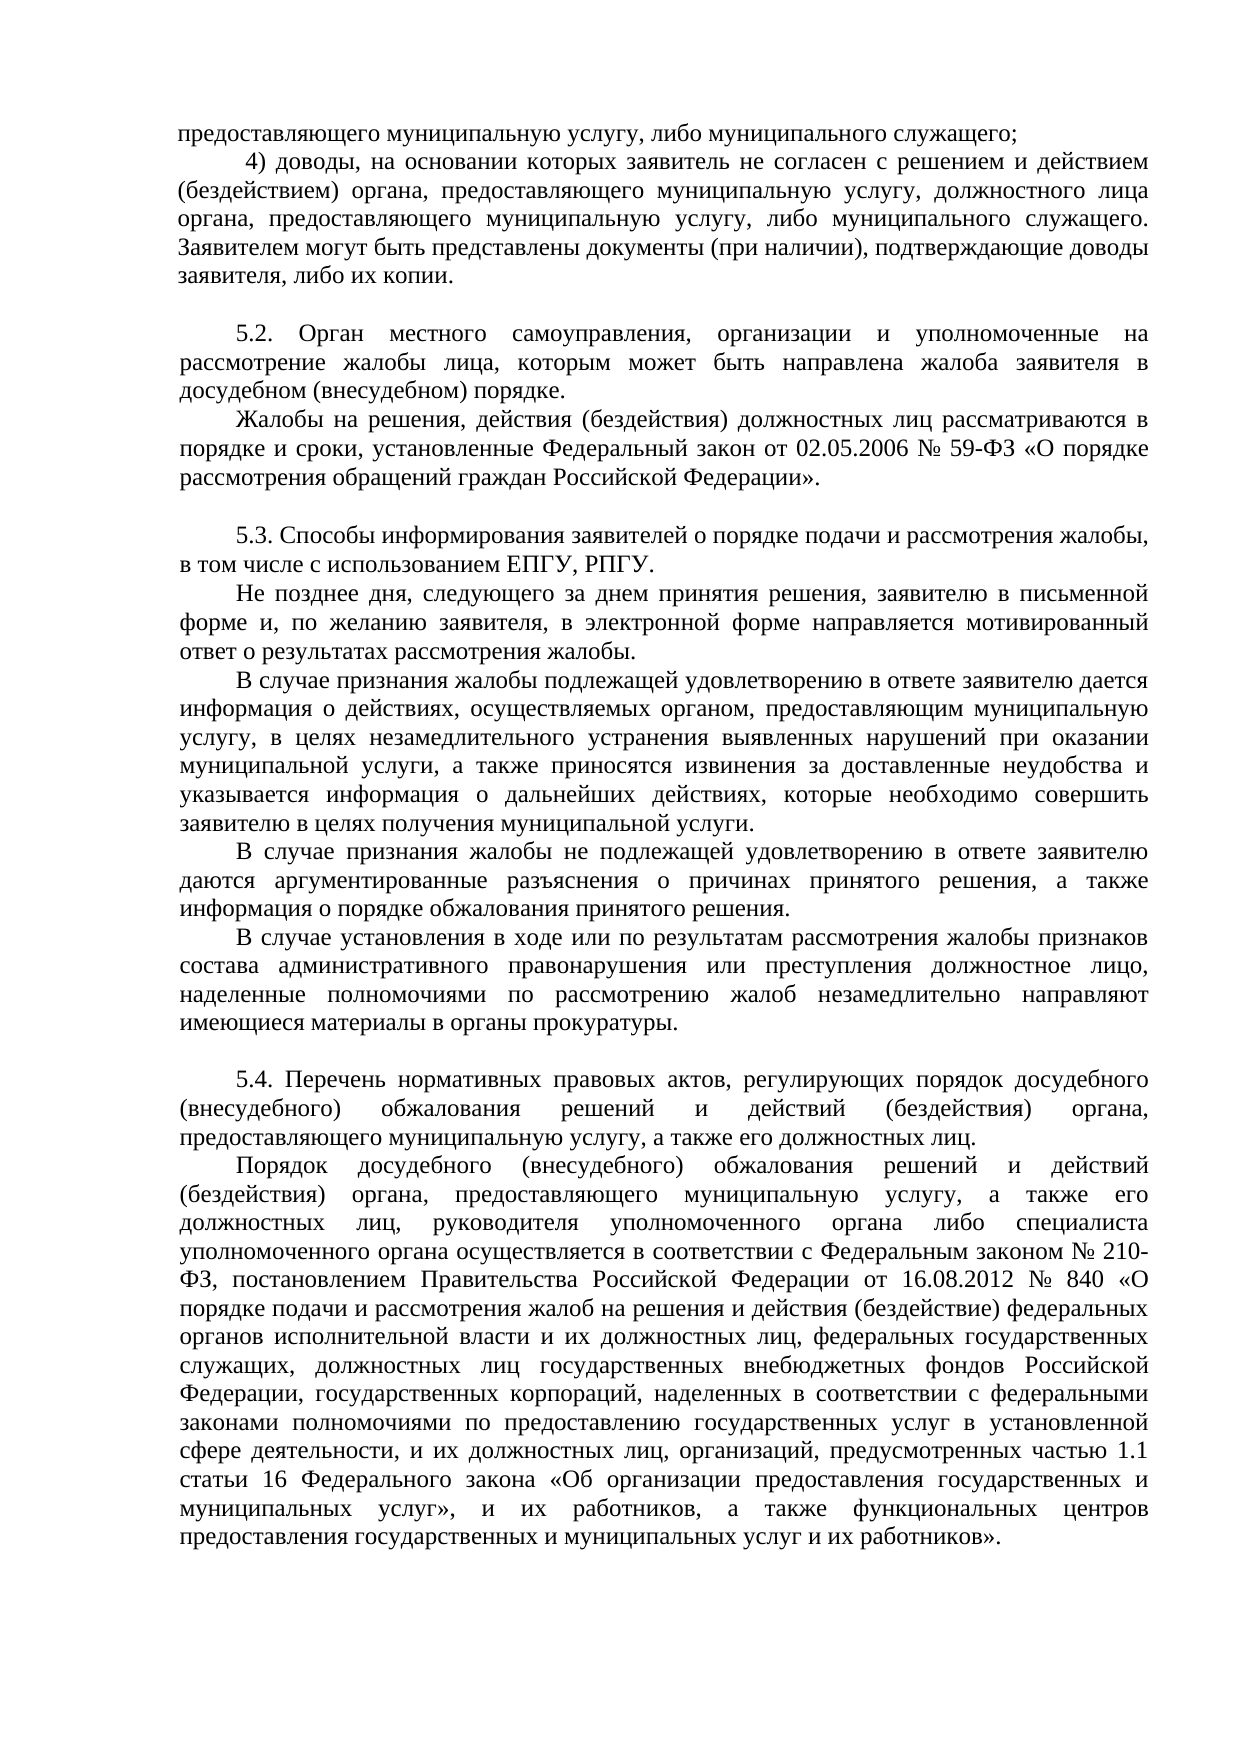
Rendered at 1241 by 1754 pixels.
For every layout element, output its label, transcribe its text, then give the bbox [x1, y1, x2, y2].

text 5.3. Способы информирования заявителей о порядке подачи и рассмотрения жалобы, в том числе с использованием ЕПГУ, РПГУ. [179, 521, 1149, 578]
text 5.4. Перечень нормативных правовых актов, регулирующих порядок досудебного (внесудебного) обжалования решений и действий (бездействия) органа, предоставляющего муниципальную услугу, а также его должностных лиц. [179, 1065, 1149, 1151]
text Не позднее дня, следующего за днем принятия решения, заявителю в письменной форме и, по желанию заявителя, в электронной форме направляется мотивированный ответ о результатах рассмотрения жалобы. [179, 578, 1149, 665]
text Порядок досудебного (внесудебного) обжалования решений и действий (бездействия) органа, предоставляющего муниципальную услугу, а также его должностных лиц, руководителя уполномоченного органа либо специалиста уполномоченного органа осуществляется в соответствии с Федеральным законом № 210-ФЗ, постановлением Правительства Российской Федерации от 16.08.2012 № 840 «О порядке подачи и рассмотрения жалоб на решения и действия (бездействие) федеральных органов исполнительной власти и их должностных лиц, федеральных государственных служащих, должностных лиц государственных внебюджетных фондов Российской Федерации, государственных корпораций, наделенных в соответствии с федеральными законами полномочиями по предоставлению государственных услуг в установленной сфере деятельности, и их должностных лиц, организаций, предусмотренных частью 1.1 статьи 16 Федерального закона «Об организации предоставления государственных и муниципальных услуг», и их работников, а также функциональных центров предоставления государственных и муниципальных услуг и их работников». [179, 1151, 1149, 1550]
text 5.2. Орган местного самоуправления, организации и уполномоченные на рассмотрение жалобы лица, которым может быть направлена жалоба заявителя в досудебном (внесудебном) порядке. [179, 318, 1149, 405]
text Жалобы на решения, действия (бездействия) должностных лиц рассматриваются в порядке и сроки, установленные Федеральный закон от 02.05.2006 № 59-ФЗ «О порядке рассмотрения обращений граждан Российской Федерации». [179, 405, 1149, 492]
text В случае признания жалобы не подлежащей удовлетворению в ответе заявителю даются аргументированные разъяснения о причинах принятого решения, а также информация о порядке обжалования принятого решения. [179, 837, 1149, 922]
text В случае установления в ходе или по результатам рассмотрения жалобы признаков состава административного правонарушения или преступления должностное лицо, наделенные полномочиями по рассмотрению жалоб незамедлительно направляют имеющиеся материалы в органы прокуратуры. [179, 922, 1149, 1036]
text В случае признания жалобы подлежащей удовлетворению в ответе заявителю дается информация о действиях, осуществляемых органом, предоставляющим муниципальную услугу, в целях незамедлительного устранения выявленных нарушений при оказании муниципальной услуги, а также приносятся извинения за доставленные неудобства и указывается информация о дальнейших действиях, которые необходимо совершить заявителю в целях получения муниципальной услуги. [179, 665, 1149, 837]
text 4) доводы, на основании которых заявитель не согласен с решением и действием (бездействием) органа, предоставляющего муниципальную услугу, должностного лица органа, предоставляющего муниципальную услугу, либо муниципального служащего. Заявителем могут быть представлены документы (при наличии), подтверждающие доводы заявителя, либо их копии. [177, 147, 1149, 289]
